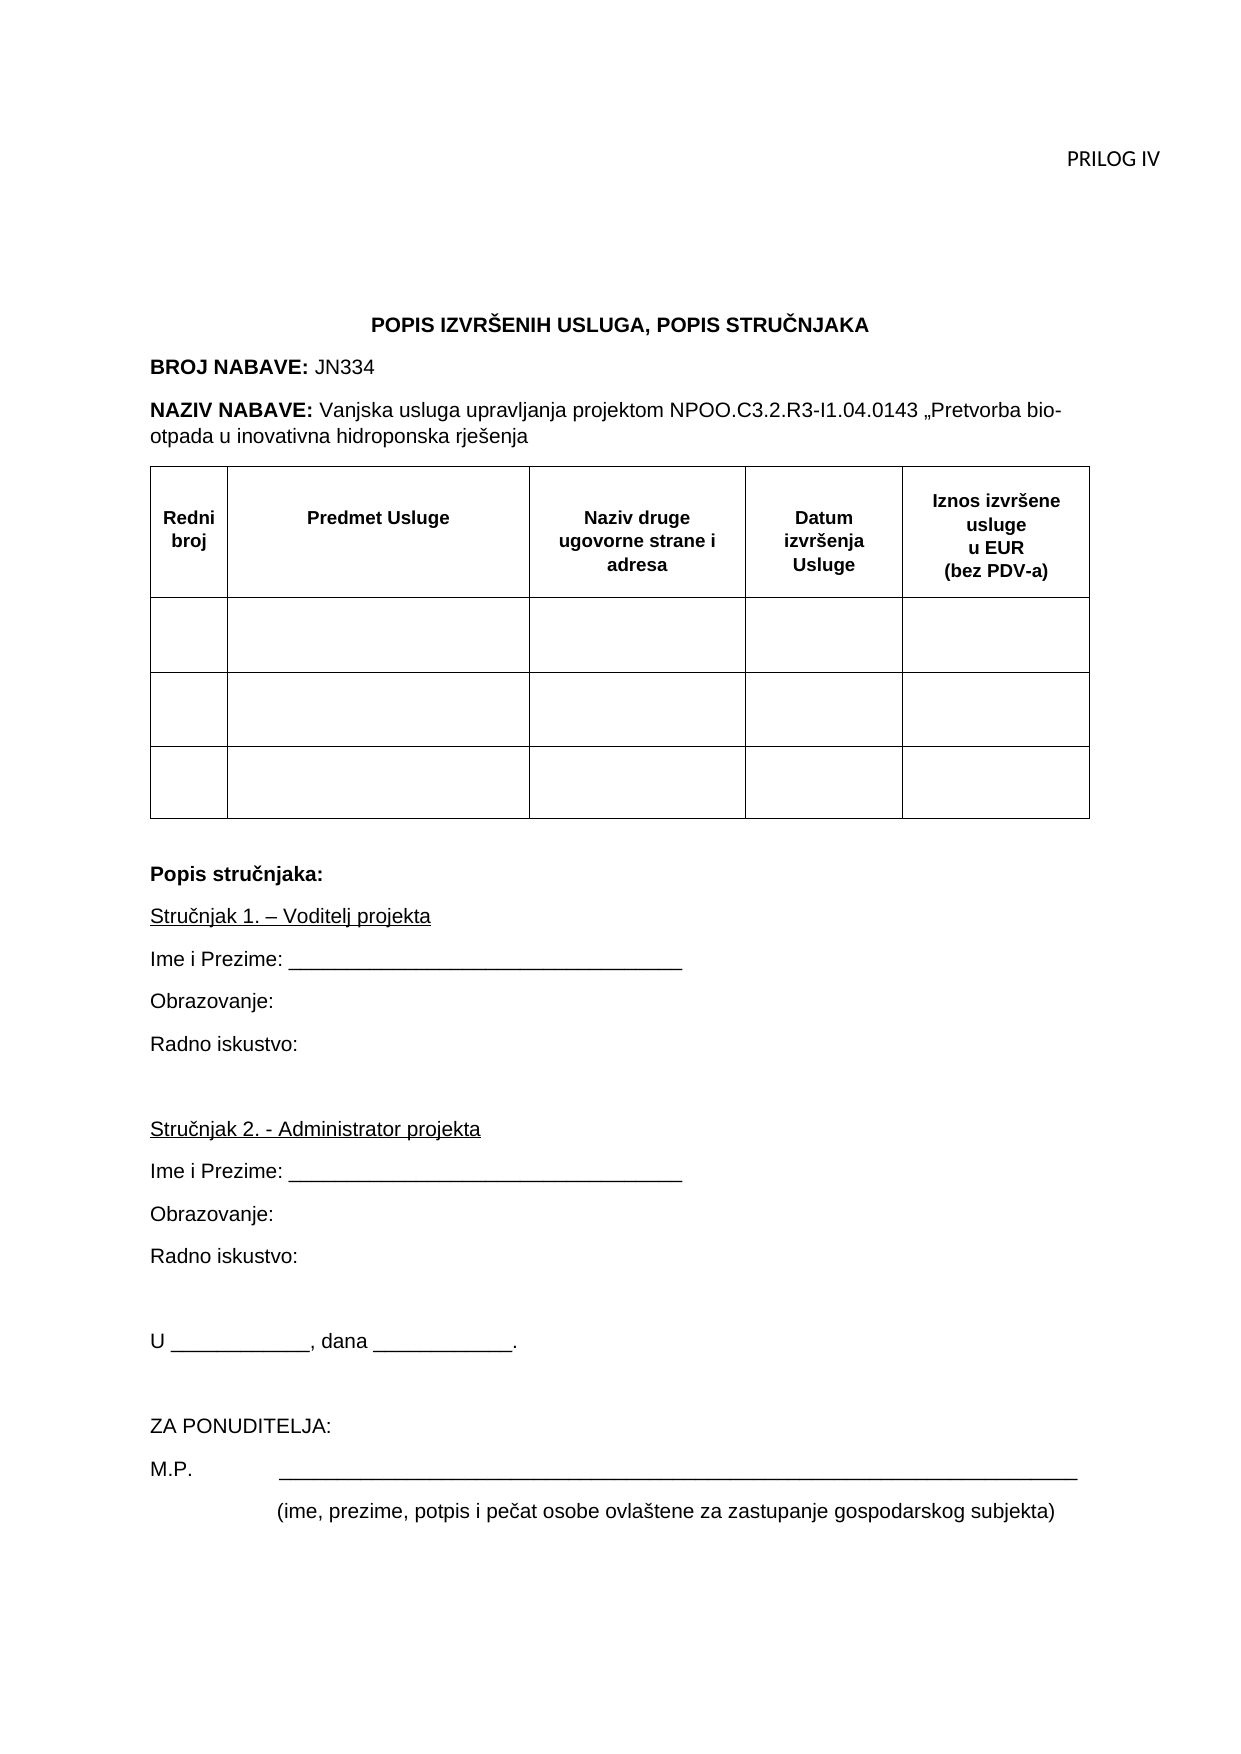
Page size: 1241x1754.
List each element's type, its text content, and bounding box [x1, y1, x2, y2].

table_cell [903, 598, 1089, 672]
text Obrazovanje: [150, 989, 1090, 1013]
table_cell [903, 747, 1089, 818]
table_cell [151, 747, 227, 818]
text ZA PONUDITELJA: [150, 1414, 1090, 1438]
table_header Naziv druge ugovorne strane i adresa [530, 467, 745, 597]
text (ime, prezime, potpis i pečat osobe ovlaštene za zastupanje gospodarskog subjekta) [150, 1499, 1090, 1523]
text U ____________, dana ____________. [150, 1329, 1090, 1353]
text BROJ NABAVE: JN334 [150, 355, 1090, 379]
text Ime i Prezime: __________________________________ [150, 1159, 1090, 1183]
text M.P. _____________________________________________________________________ [150, 1456, 1090, 1480]
table_cell [746, 673, 902, 746]
table_cell [530, 598, 745, 672]
table_cell [228, 747, 529, 818]
text NAZIV NABAVE: Vanjska usluga upravljanja projektom NPOO.C3.2.R3-I1.04.0143 „Pretvorba bio-otpada u inovativna hidroponska rješenja [150, 398, 1090, 447]
table_cell [228, 598, 529, 672]
table_cell [746, 598, 902, 672]
table_header Predmet Usluge [228, 467, 529, 597]
text Radno iskustvo: [150, 1031, 1090, 1055]
table_cell [151, 673, 227, 746]
table_header Redni broj [151, 467, 227, 597]
text Ime i Prezime: __________________________________ [150, 946, 1090, 970]
text Obrazovanje: [150, 1201, 1090, 1225]
table_cell [151, 598, 227, 672]
table_cell [530, 673, 745, 746]
table_cell [746, 747, 902, 818]
table_cell [903, 673, 1089, 746]
text Stručnjak 2. - Administrator projekta [150, 1116, 1090, 1140]
table_header Datum izvršenja Usluge [746, 467, 902, 597]
table_header Iznos izvršene usluge u EUR (bez PDV-a) [903, 467, 1089, 597]
text Stručnjak 1. – Voditelj projekta [150, 904, 1090, 928]
text Popis stručnjaka: [150, 861, 1090, 885]
table_cell [228, 673, 529, 746]
text Radno iskustvo: [150, 1244, 1090, 1268]
table_cell [530, 747, 745, 818]
text POPIS IZVRŠENIH USLUGA, POPIS STRUČNJAKA [150, 313, 1090, 337]
